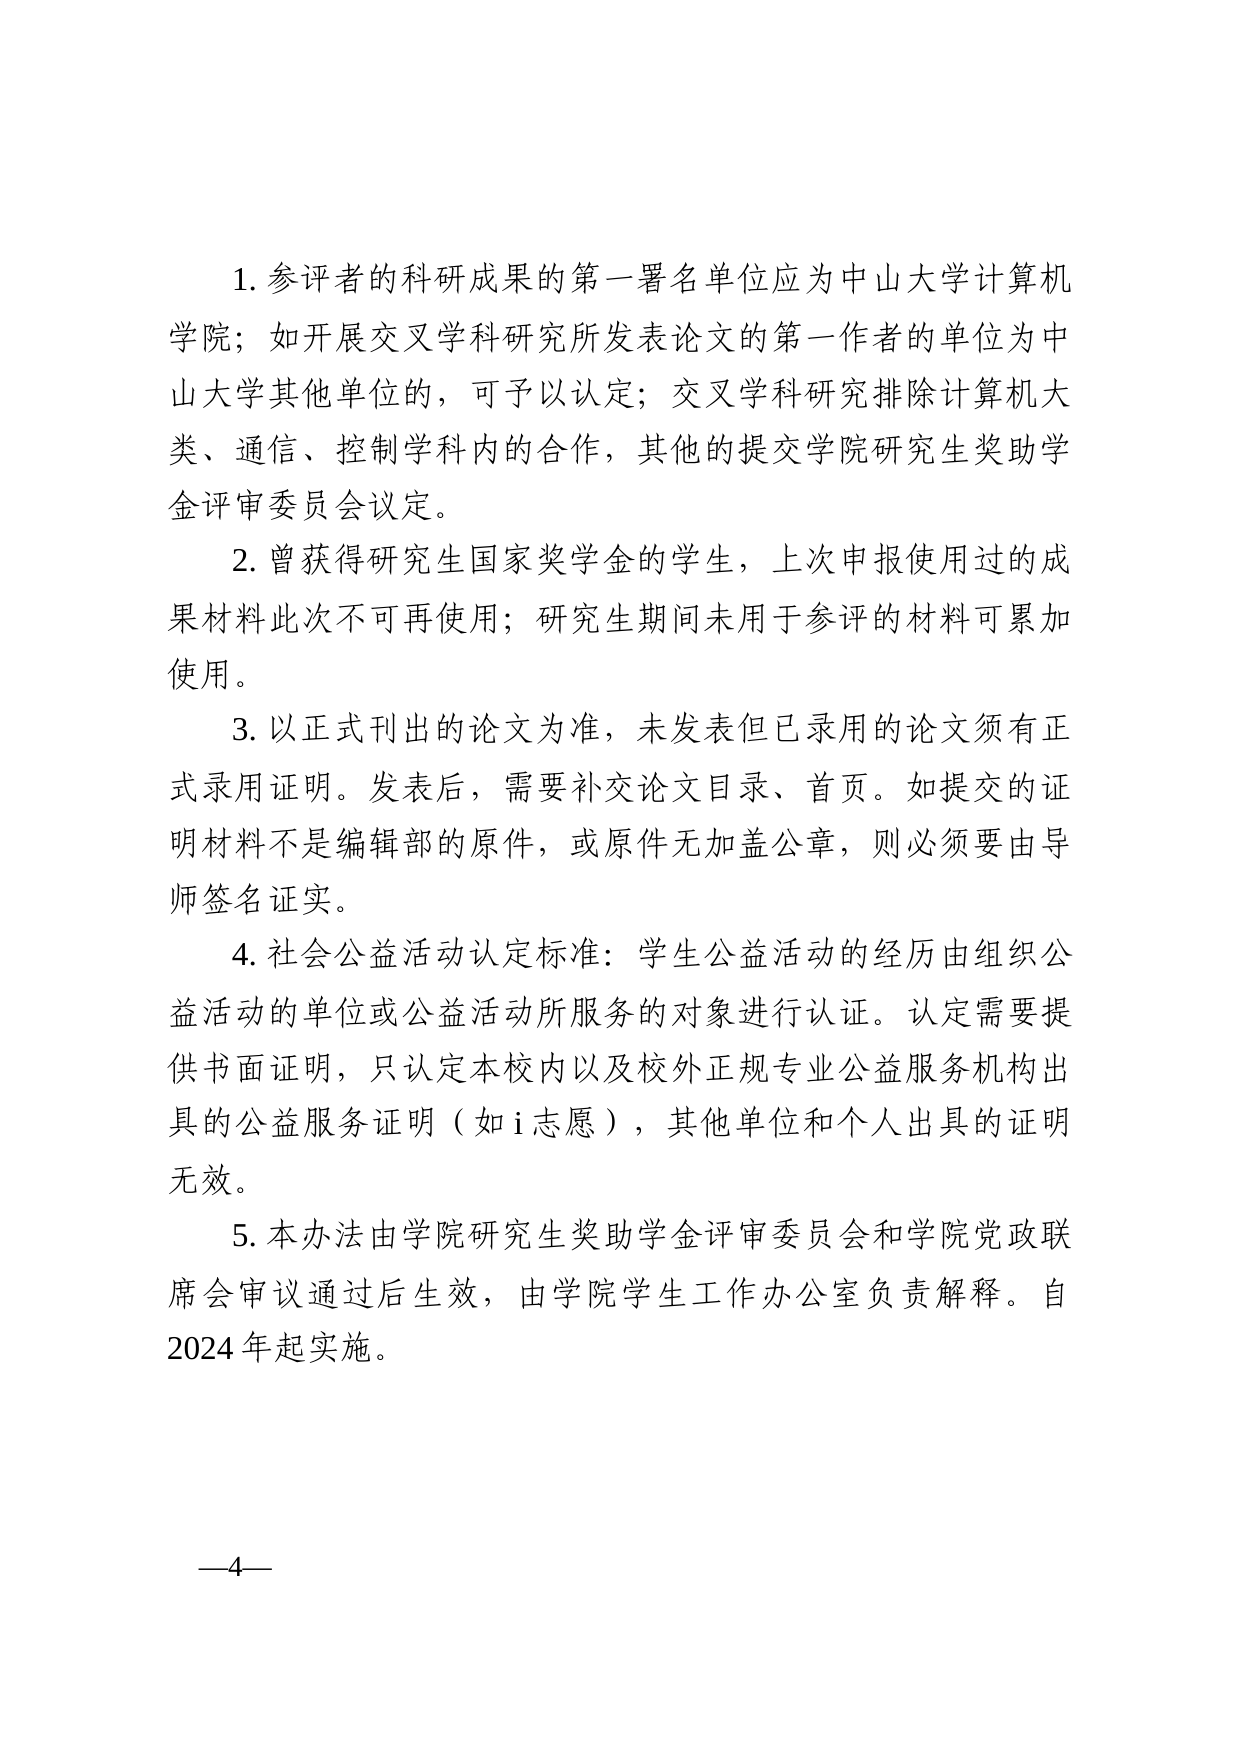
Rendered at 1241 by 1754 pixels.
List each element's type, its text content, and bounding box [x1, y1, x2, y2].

text 3. 以正式刊出的论文为准，未发表但已录用的论文须有正式录用证明。发表后，需要补交论文目录、首页。如提交的证明材料不是编辑部的原件，或原件无加盖公章，则必须要由导师签名证实。 [167, 691, 1074, 916]
text 1. 参评者的科研成果的第一署名单位应为中山大学计算机学院；如开展交叉学科研究所发表论文的第一作者的单位为中山大学其他单位的，可予以认定；交叉学科研究排除计算机大类、通信、控制学科内的合作，其他的提交学院研究生奖助学金评审委员会议定。 [167, 241, 1074, 523]
text 4. 社会公益活动认定标准：学生公益活动的经历由组织公益活动的单位或公益活动所服务的对象进行认证。认定需要提供书面证明，只认定本校内以及校外正规专业公益服务机构出具的公益服务证明（如i志愿），其他单位和个人出具的证明无效。 [167, 916, 1074, 1198]
text 2. 曾获得研究生国家奖学金的学生，上次申报使用过的成果材料此次不可再使用；研究生期间未用于参评的材料可累加使用。 [167, 523, 1074, 691]
text 5. 本办法由学院研究生奖助学金评审委员会和学院党政联席会审议通过后生效，由学院学生工作办公室负责解释。自2024年起实施。 [167, 1198, 1074, 1366]
